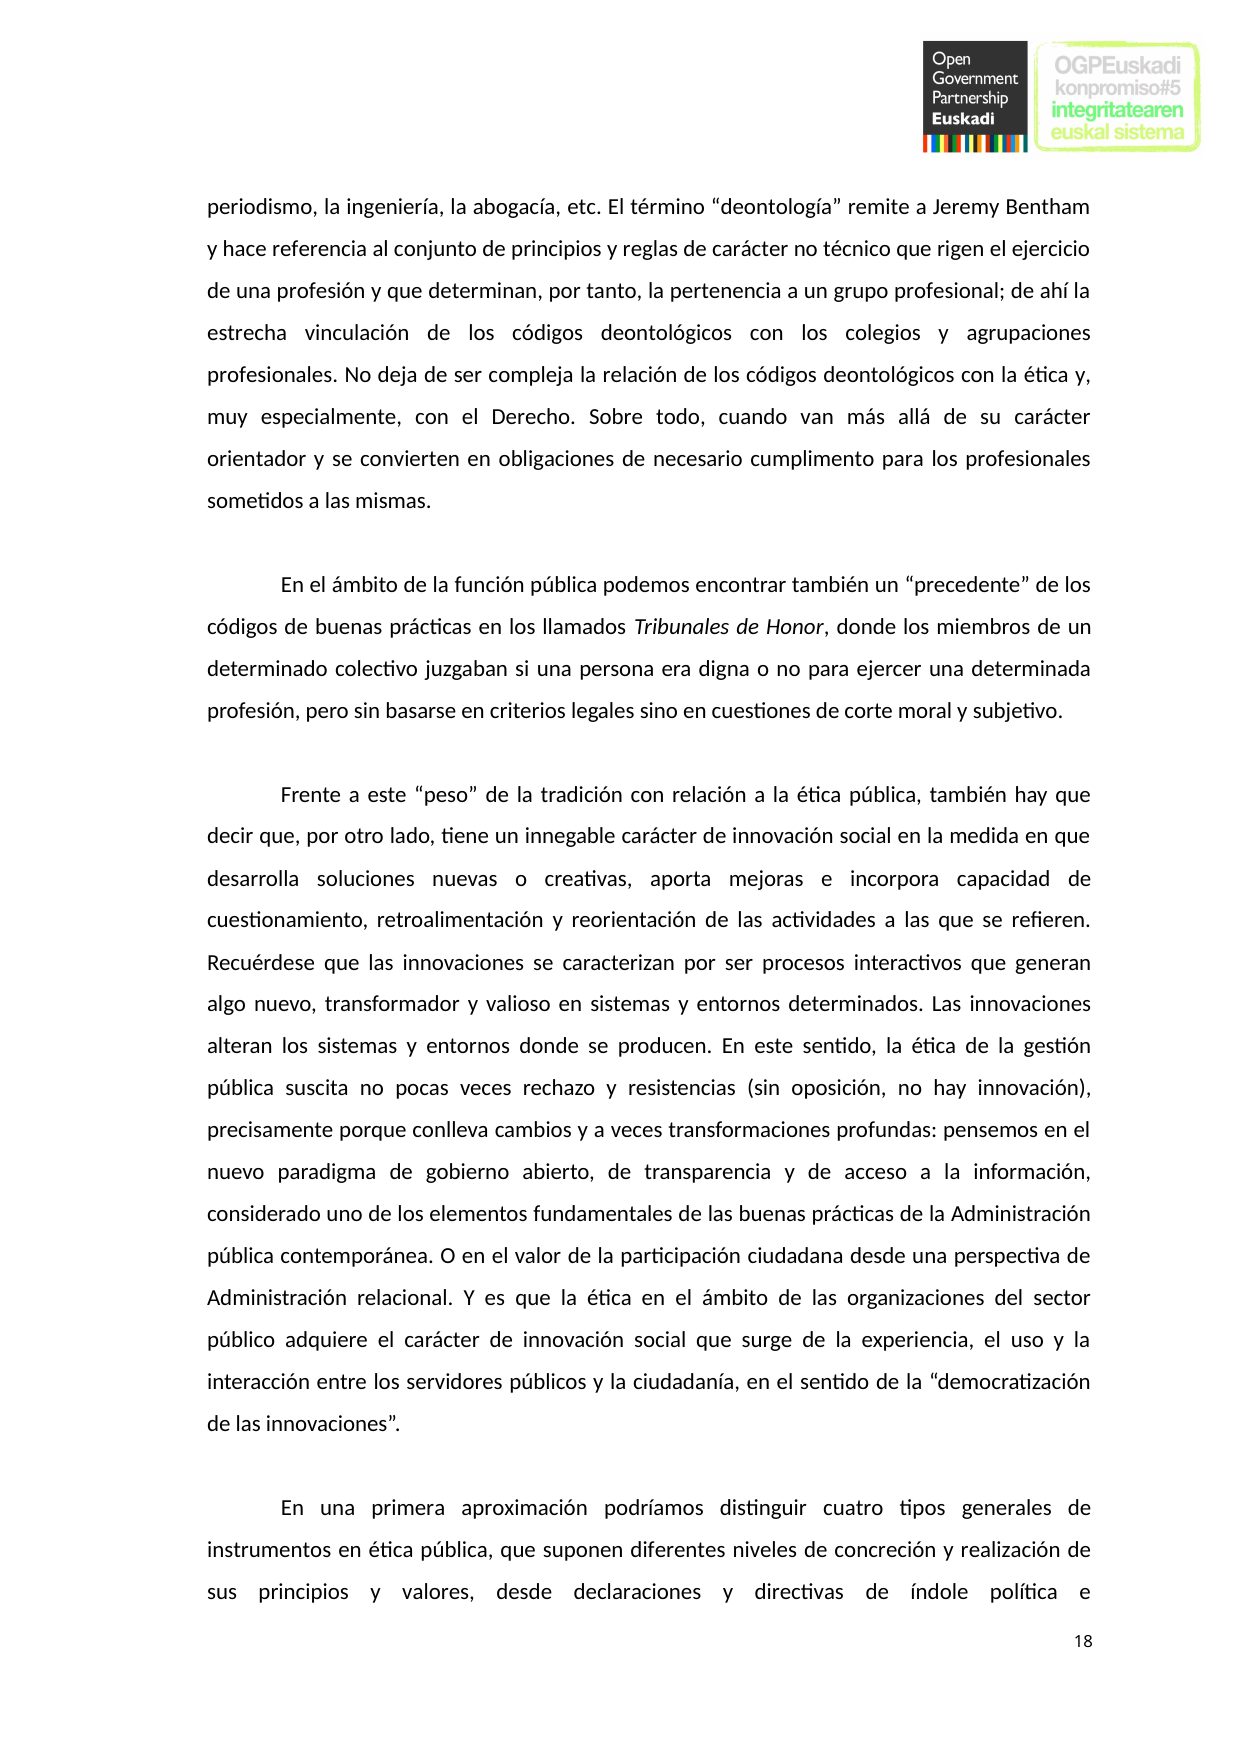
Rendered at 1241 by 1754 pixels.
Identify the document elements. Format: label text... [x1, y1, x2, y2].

picture [918, 33, 1207, 159]
text En el ámbito de la función pública podemos encontrar también un “precedente” de los códigos de buenas prácticas en los llamados Tribunales de Honor, donde los miembros de un determinado colectivo juzgaban si una persona era digna o no para ejercer una determinada profesión, pero sin basarse en criterios legales sino en cuestiones de corte moral y subjetivo. [207, 570, 1092, 724]
text Frente a este “peso” de la tradición con relación a la ética pública, también hay que decir que, por otro lado, tiene un innegable carácter de innovación social en la medida en que desarrolla soluciones nuevas o creativas, aporta mejoras e incorpora capacidad de cuestionamiento, retroalimentación y reorientación de las actividades a las que se refieren. Recuérdese que las innovaciones se caracterizan por ser procesos interactivos que generan algo nuevo, transformador y valioso en sistemas y entornos determinados. Las innovaciones alteran los sistemas y entornos donde se producen. En este sentido, la ética de la gestión pública suscita no pocas veces rechazo y resistencias (sin oposición, no hay innovación), precisamente porque conlleva cambios y a veces transformaciones profundas: pensemos en el nuevo paradigma de gobierno abierto, de transparencia y de acceso a la información, considerado uno de los elementos fundamentales de las buenas prácticas de la Administración pública contemporánea. O en el valor de la participación ciudadana desde una perspectiva de Administración relacional. Y es que la ética en el ámbito de las organizaciones del sector público adquiere el carácter de innovación social que surge de la experiencia, el uso y la interacción entre los servidores públicos y la ciudadanía, en el sentido de la “democratización de las innovaciones”. [207, 780, 1092, 1437]
